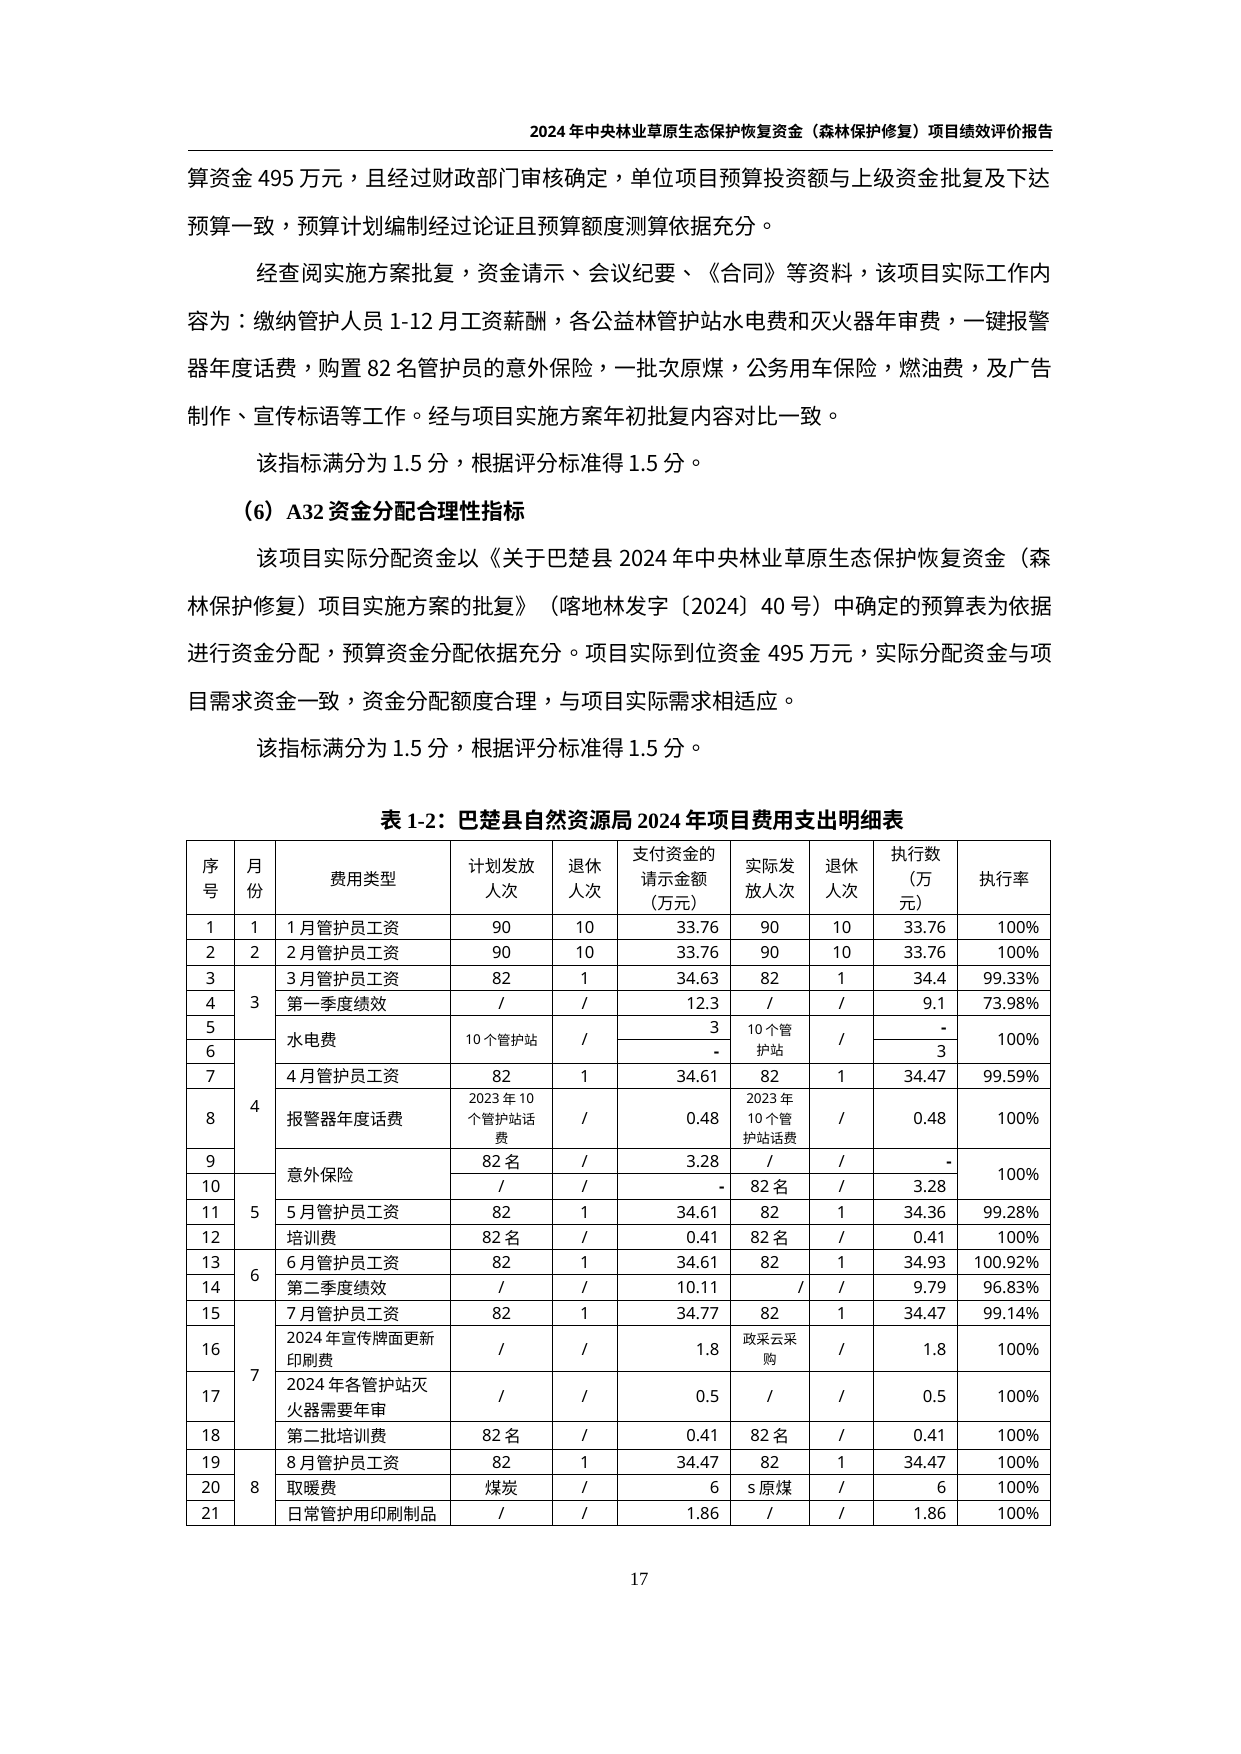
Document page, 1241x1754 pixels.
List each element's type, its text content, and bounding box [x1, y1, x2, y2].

table_cell 水电费 [276, 1016, 450, 1062]
table_cell 14 [187, 1275, 234, 1299]
table_cell 1.86 [618, 1501, 730, 1525]
table_cell 1.8 [874, 1326, 957, 1371]
table_cell 82 [451, 1301, 552, 1325]
table_cell 0.48 [618, 1089, 730, 1148]
table_cell / [553, 1089, 617, 1148]
table_cell 82名 [451, 1422, 552, 1449]
table_cell - [874, 1016, 957, 1039]
table_cell / [553, 1149, 617, 1173]
table_cell 5 [187, 1016, 234, 1039]
table_cell 6 [618, 1475, 730, 1499]
table_cell 100% [958, 1016, 1050, 1062]
table_cell 1 [553, 1200, 617, 1224]
table_cell 82 [731, 1064, 809, 1088]
table_cell / [451, 1501, 552, 1525]
table_cell 82 [731, 1250, 809, 1274]
table_cell 100% [958, 1501, 1050, 1525]
table_cell 0.41 [618, 1422, 730, 1449]
table_header 执行率 [958, 841, 1050, 914]
table_cell 2 [235, 940, 275, 964]
table_cell 99.33% [958, 966, 1050, 990]
table_cell / [810, 1089, 873, 1148]
table_cell / [810, 991, 873, 1015]
table_cell / [810, 1475, 873, 1499]
table_cell 13 [187, 1250, 234, 1274]
table_cell 1.86 [874, 1501, 957, 1525]
table_cell - [618, 1040, 730, 1062]
table_cell 17 [187, 1372, 234, 1421]
table_cell 100.92% [958, 1250, 1050, 1274]
table_cell 3.28 [874, 1174, 957, 1198]
table_cell / [810, 1016, 873, 1062]
table_cell 9.79 [874, 1275, 957, 1299]
table_cell 6月管护员工资 [276, 1250, 450, 1274]
table_cell / [810, 1275, 873, 1299]
table_cell 6 [874, 1475, 957, 1499]
table_cell 15 [187, 1301, 234, 1325]
table_cell 10 [187, 1174, 234, 1198]
table_cell 日常管护用印刷制品 [276, 1501, 450, 1525]
table_cell - [874, 1149, 957, 1173]
table_cell 5 [235, 1174, 275, 1249]
table_cell 1 [810, 1450, 873, 1474]
table_cell / [553, 1326, 617, 1371]
table_cell 0.41 [874, 1225, 957, 1249]
table_cell 100% [958, 1326, 1050, 1371]
text 该项目实际分配资金以《关于巴楚县2024年中央林业草原生态保护恢复资金（森林保护修复）项目实施方案的批复》（喀地林发字〔2024〕40号）中确定的预算表为依据进行资金分配，预算资金分配依据充分。项目实际到位资金495万元，实际分配资金与项目需求资金一致，资金分配额度合理，与项目实际需求相适应。 [187, 541, 1053, 716]
table_cell 82名 [451, 1149, 552, 1173]
text 该指标满分为1.5分，根据评分标准得1.5分。 [187, 731, 1053, 763]
table_cell 99.59% [958, 1064, 1050, 1088]
table_cell 82 [451, 1064, 552, 1088]
table_cell / [810, 1149, 873, 1173]
table_cell 34.36 [874, 1200, 957, 1224]
table_header 执行数（万元） [874, 841, 957, 914]
table_cell 10 [810, 915, 873, 939]
table_cell 1 [553, 1064, 617, 1088]
table_cell 82 [451, 1250, 552, 1274]
table_cell 16 [187, 1326, 234, 1371]
table_cell 取暖费 [276, 1475, 450, 1499]
table_cell 11 [187, 1200, 234, 1224]
table_cell 9 [187, 1149, 234, 1173]
table_cell 2 [187, 940, 234, 964]
table_cell 90 [731, 940, 809, 964]
table_cell 1 [553, 1450, 617, 1474]
table_cell 100% [958, 1089, 1050, 1148]
table_cell 90 [451, 915, 552, 939]
table_cell 33.76 [874, 940, 957, 964]
table_cell 1.8 [618, 1326, 730, 1371]
table_cell 7 [235, 1301, 275, 1449]
table_cell 21 [187, 1501, 234, 1525]
table_cell 2023年10个管护站话费 [731, 1089, 809, 1148]
table_cell 1月管护员工资 [276, 915, 450, 939]
table_cell 34.47 [874, 1064, 957, 1088]
table_cell 90 [731, 915, 809, 939]
table_cell / [553, 991, 617, 1015]
table_cell 82 [451, 1200, 552, 1224]
table_cell 1 [810, 1200, 873, 1224]
table_cell 报警器年度话费 [276, 1089, 450, 1148]
table_cell 3月管护员工资 [276, 966, 450, 990]
table_cell / [810, 1501, 873, 1525]
table_cell 12 [187, 1225, 234, 1249]
table_cell 7 [187, 1064, 234, 1088]
table_header 支付资金的请示金额 （万元） [618, 841, 730, 914]
table_header 费用类型 [276, 841, 450, 914]
table_cell 34.63 [618, 966, 730, 990]
table_cell 100% [958, 940, 1050, 964]
table_cell / [810, 1174, 873, 1198]
table_cell / [731, 1275, 809, 1299]
table_cell / [553, 1225, 617, 1249]
table_cell 82 [731, 1450, 809, 1474]
table_cell 73.98% [958, 991, 1050, 1015]
table_cell 1 [810, 1301, 873, 1325]
text 经查阅实施方案批复，资金请示、会议纪要、《合同》等资料，该项目实际工作内容为：缴纳管护人员1-12月工资薪酬，各公益林管护站水电费和灭火器年审费，一键报警器年度话费，购置82名管护员的意外保险，一批次原煤，公务用车保险，燃油费，及广告制作、宣传标语等工作。经与项目实施方案年初批复内容对比一致。 [187, 256, 1053, 431]
table_cell / [553, 1174, 617, 1198]
table_cell s原煤 [731, 1475, 809, 1499]
table_cell 1 [810, 1064, 873, 1088]
table_cell 6 [187, 1040, 234, 1062]
table_cell 34.61 [618, 1200, 730, 1224]
table_cell 2024年宣传牌面更新印刷费 [276, 1326, 450, 1371]
table_cell 100% [958, 1372, 1050, 1421]
table_cell 0.5 [618, 1372, 730, 1421]
table_cell 100% [958, 1450, 1050, 1474]
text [187, 161, 1053, 241]
table_cell 6 [235, 1250, 275, 1299]
table_cell 100% [958, 1225, 1050, 1249]
table_cell 33.76 [874, 915, 957, 939]
table_cell 1 [553, 966, 617, 990]
table_cell / [731, 1372, 809, 1421]
table_cell 0.48 [874, 1089, 957, 1148]
table_cell 0.41 [874, 1422, 957, 1449]
table_cell 82 [731, 1200, 809, 1224]
table_cell 4 [235, 1040, 275, 1173]
table_cell 政采云采购 [731, 1326, 809, 1371]
table_cell 1 [235, 915, 275, 939]
table_cell 3 [618, 1016, 730, 1039]
table_cell 82 [731, 966, 809, 990]
text 表1-2：巴楚县自然资源局2024年项目费用支出明细表 [187, 779, 1053, 840]
table_cell / [810, 1225, 873, 1249]
table_header 退休人次 [553, 841, 617, 914]
table_cell 34.47 [874, 1301, 957, 1325]
table_header 实际发放人次 [731, 841, 809, 914]
table_cell 100% [958, 1149, 1050, 1198]
table_cell 10 [553, 940, 617, 964]
table_cell 34.93 [874, 1250, 957, 1274]
table_cell / [553, 1501, 617, 1525]
table_cell 10个管护站 [451, 1016, 552, 1062]
table_cell 34.47 [874, 1450, 957, 1474]
table_cell 82 [451, 1450, 552, 1474]
table_cell 18 [187, 1422, 234, 1449]
table_cell 82名 [451, 1225, 552, 1249]
table_cell 8 [235, 1450, 275, 1525]
table_cell / [731, 991, 809, 1015]
table_cell 96.83% [958, 1275, 1050, 1299]
table_cell 34.4 [874, 966, 957, 990]
table_cell 99.14% [958, 1301, 1050, 1325]
table_cell 34.61 [618, 1250, 730, 1274]
table_cell 100% [958, 915, 1050, 939]
table_cell 99.28% [958, 1200, 1050, 1224]
table_cell / [451, 1275, 552, 1299]
table_cell 82名 [731, 1225, 809, 1249]
table_cell 33.76 [618, 915, 730, 939]
table_cell 4 [187, 991, 234, 1015]
table_cell 19 [187, 1450, 234, 1474]
table_cell 3 [187, 966, 234, 990]
table_cell 2023年10个管护站话费 [451, 1089, 552, 1148]
table_cell 90 [451, 940, 552, 964]
table_cell 0.41 [618, 1225, 730, 1249]
table_cell 意外保险 [276, 1149, 450, 1198]
table_cell 4月管护员工资 [276, 1064, 450, 1088]
table_cell 2月管护员工资 [276, 940, 450, 964]
table_header 计划发放人次 [451, 841, 552, 914]
table_cell 20 [187, 1475, 234, 1499]
table_cell 培训费 [276, 1225, 450, 1249]
table_cell / [553, 1422, 617, 1449]
table_cell / [810, 1326, 873, 1371]
table_cell 3 [874, 1040, 957, 1062]
table_cell 1 [553, 1301, 617, 1325]
table_cell 8月管护员工资 [276, 1450, 450, 1474]
table_cell / [731, 1149, 809, 1173]
table_cell - [618, 1174, 730, 1198]
table_cell 34.47 [618, 1450, 730, 1474]
table_cell 12.3 [618, 991, 730, 1015]
table_cell 2024年各管护站灭火器需要年审 [276, 1372, 450, 1421]
table_cell 82 [731, 1301, 809, 1325]
table_header 月份 [235, 841, 275, 914]
table_cell / [451, 1372, 552, 1421]
table_cell 5月管护员工资 [276, 1200, 450, 1224]
table_cell / [451, 1326, 552, 1371]
table_cell 3 [235, 966, 275, 1039]
table_cell 7月管护员工资 [276, 1301, 450, 1325]
table_cell 82名 [731, 1174, 809, 1198]
table_cell 82名 [731, 1422, 809, 1449]
table_cell / [553, 1475, 617, 1499]
table_cell 33.76 [618, 940, 730, 964]
table_cell 10.11 [618, 1275, 730, 1299]
table_cell 82 [451, 966, 552, 990]
table_cell 煤炭 [451, 1475, 552, 1499]
text （6）A32资金分配合理性指标 [187, 494, 1053, 526]
table_cell 10个管护站 [731, 1016, 809, 1062]
table_cell 1 [810, 1250, 873, 1274]
table_cell 第一季度绩效 [276, 991, 450, 1015]
table_cell / [553, 1016, 617, 1062]
table_cell 3.28 [618, 1149, 730, 1173]
table_cell / [810, 1422, 873, 1449]
table_cell 10 [810, 940, 873, 964]
table_cell / [451, 991, 552, 1015]
table_cell 100% [958, 1475, 1050, 1499]
table_cell 第二批培训费 [276, 1422, 450, 1449]
table_cell 0.5 [874, 1372, 957, 1421]
table_cell / [553, 1275, 617, 1299]
table_cell 34.61 [618, 1064, 730, 1088]
table_cell / [451, 1174, 552, 1198]
table_header 序号 [187, 841, 234, 914]
table_cell 10 [553, 915, 617, 939]
table_cell / [810, 1372, 873, 1421]
table_cell 1 [553, 1250, 617, 1274]
table_cell 1 [810, 966, 873, 990]
table_cell / [553, 1372, 617, 1421]
table_cell 9.1 [874, 991, 957, 1015]
table_cell 第二季度绩效 [276, 1275, 450, 1299]
table_cell / [731, 1501, 809, 1525]
table_cell 1 [187, 915, 234, 939]
table_cell 8 [187, 1089, 234, 1148]
table_cell 100% [958, 1422, 1050, 1449]
table_header 退休人次 [810, 841, 873, 914]
table_cell 34.77 [618, 1301, 730, 1325]
text 该指标满分为1.5分，根据评分标准得1.5分。 [187, 446, 1053, 478]
